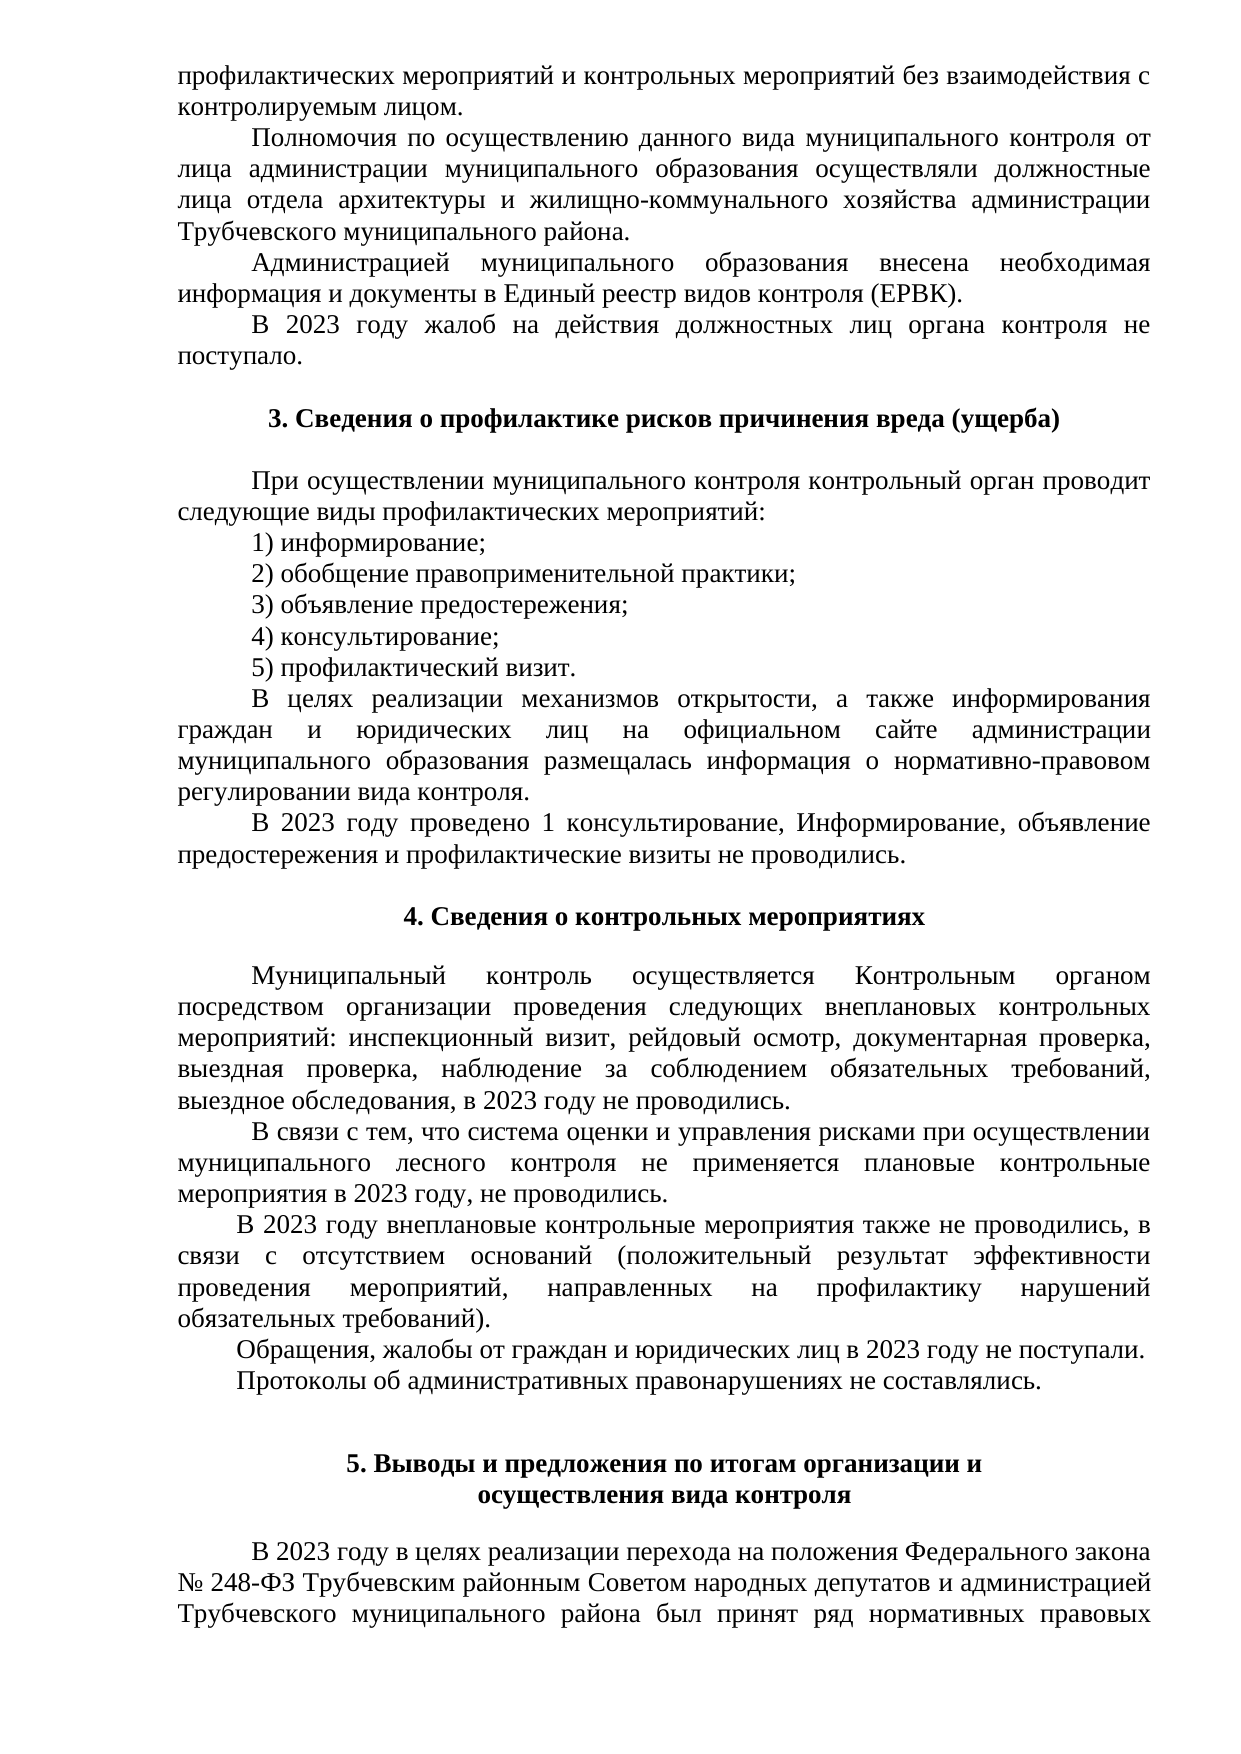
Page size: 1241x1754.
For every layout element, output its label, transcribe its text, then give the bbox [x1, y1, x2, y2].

text 3) объявление предостережения; [177, 588, 1152, 620]
text Администрацией муниципального образования внесена необходимая информация и документы в Единый реестр видов контроля (ЕРВК). [177, 246, 1152, 308]
text Обращения, жалобы от граждан и юридических лиц в 2023 году не поступали. [177, 1333, 1152, 1364]
text При осуществлении муниципального контроля контрольный орган проводит следующие виды профилактических мероприятий: [177, 464, 1152, 526]
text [177, 59, 1152, 121]
text 5) профилактический визит. [177, 651, 1152, 682]
text 5. Выводы и предложения по итогам организации и [177, 1447, 1152, 1478]
text Муниципальный контроль осуществляется Контрольным органом посредством организации проведения следующих внеплановых контрольных мероприятий: инспекционный визит, рейдовый осмотр, документарная проверка, выездная проверка, наблюдение за соблюдением обязательных требований, выездное обследования, в 2023 году не проводились. [177, 959, 1152, 1115]
text Полномочия по осуществлению данного вида муниципального контроля от лица администрации муниципального образования осуществляли должностные лица отдела архитектуры и жилищно-коммунального хозяйства администрации Трубчевского муниципального района. [177, 121, 1152, 246]
text 4. Сведения о контрольных мероприятиях [177, 900, 1152, 959]
text В 2023 году жалоб на действия должностных лиц органа контроля не поступало. [177, 308, 1152, 371]
text В 2023 году внеплановые контрольные мероприятия также не проводились, в связи с отсутствием оснований (положительный результат эффективности проведения мероприятий, направленных на профилактику нарушений обязательных требований). [177, 1208, 1152, 1333]
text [177, 1535, 1152, 1628]
text Протоколы об административных правонарушениях не составлялись. [177, 1364, 1152, 1395]
text осуществления вида контроля [177, 1478, 1152, 1509]
text В целях реализации механизмов открытости, а также информирования граждан и юридических лиц на официальном сайте администрации муниципального образования размещалась информация о нормативно-правовом регулировании вида контроля. [177, 682, 1152, 807]
text 2) обобщение правоприменительной практики; [177, 557, 1152, 588]
text 3. Сведения о профилактике рисков причинения вреда (ущерба) [177, 402, 1152, 433]
text В связи с тем, что система оценки и управления рисками при осуществлении муниципального лесного контроля не применяется плановые контрольные мероприятия в 2023 году, не проводились. [177, 1115, 1152, 1208]
text 4) консультирование; [177, 620, 1152, 651]
text В 2023 году проведено 1 консультирование, Информирование, объявление предостережения и профилактические визиты не проводились. [177, 807, 1152, 869]
text 1) информирование; [177, 526, 1152, 557]
